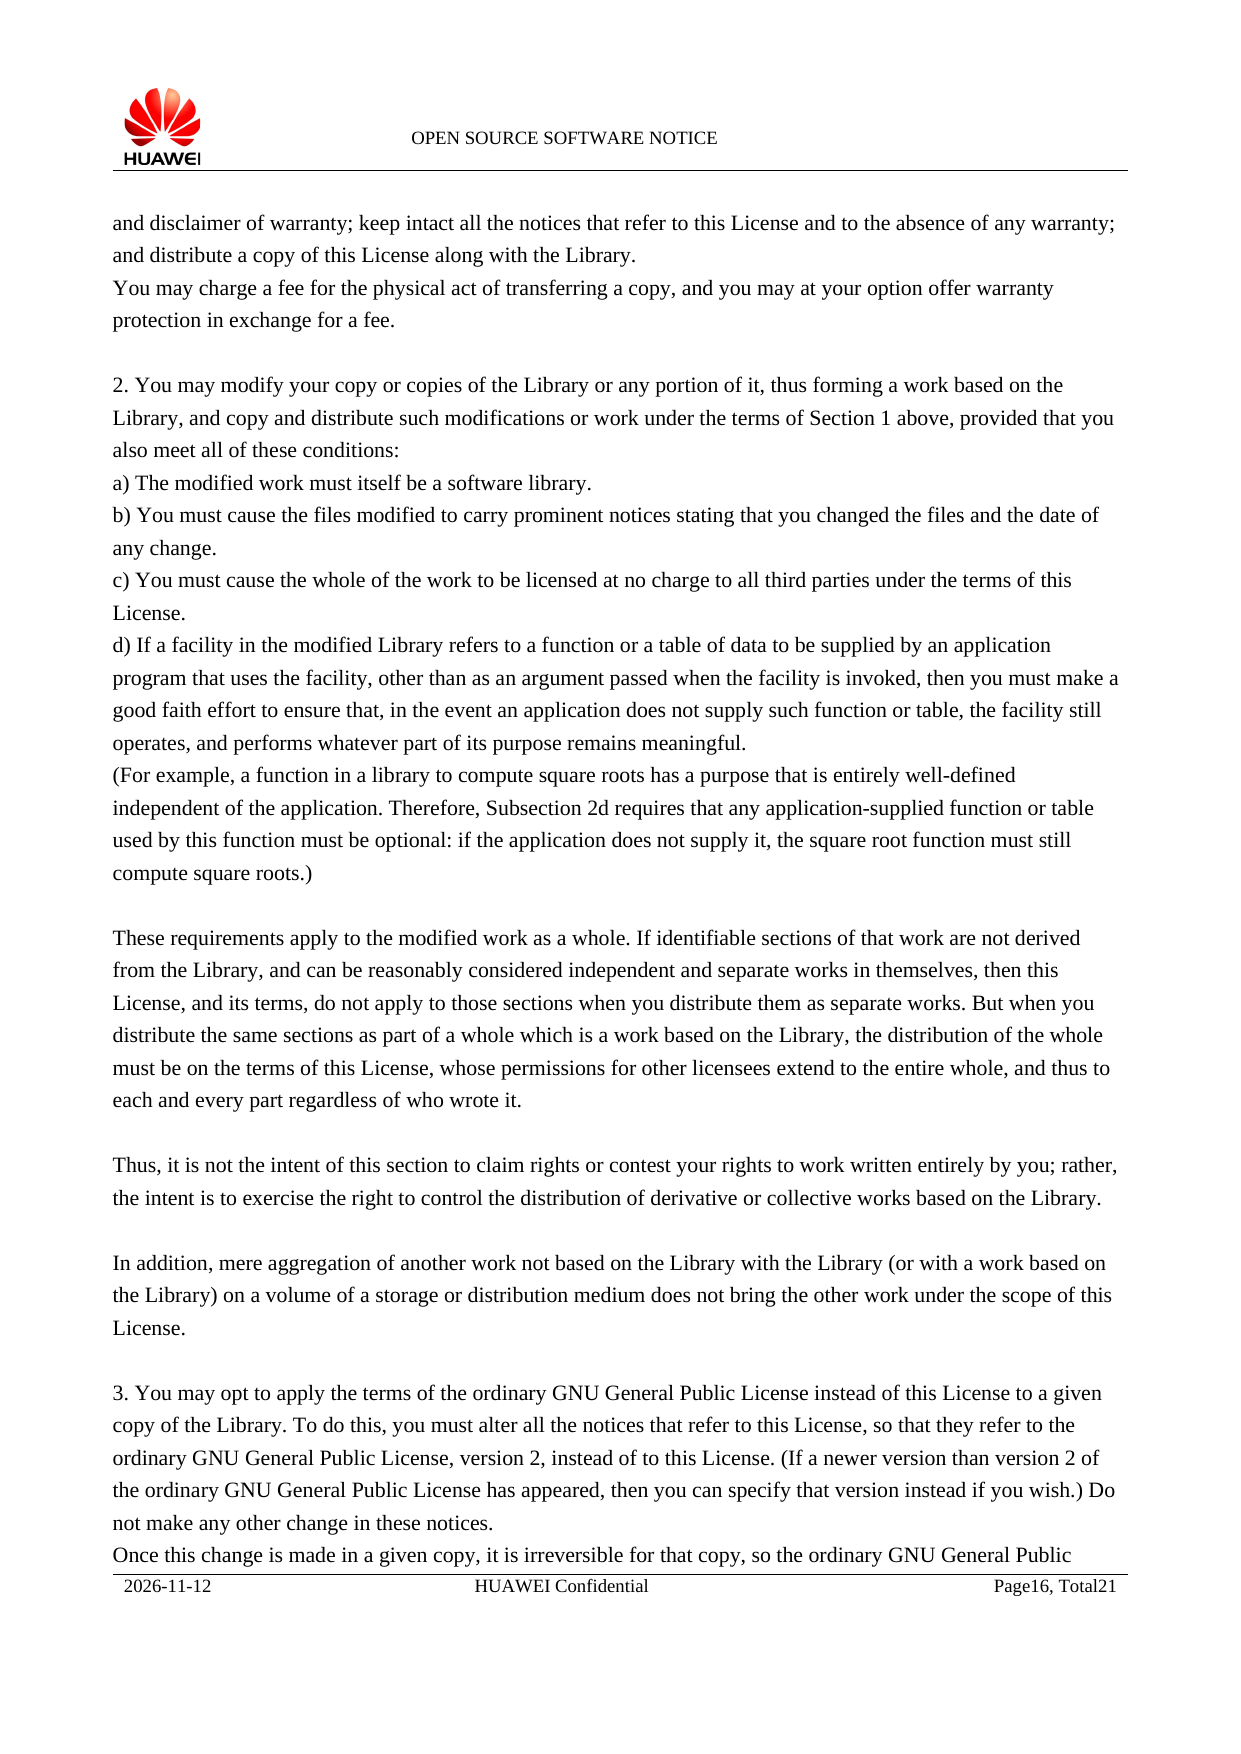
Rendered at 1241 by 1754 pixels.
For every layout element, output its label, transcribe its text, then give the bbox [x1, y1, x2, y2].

picture [124, 88, 201, 165]
